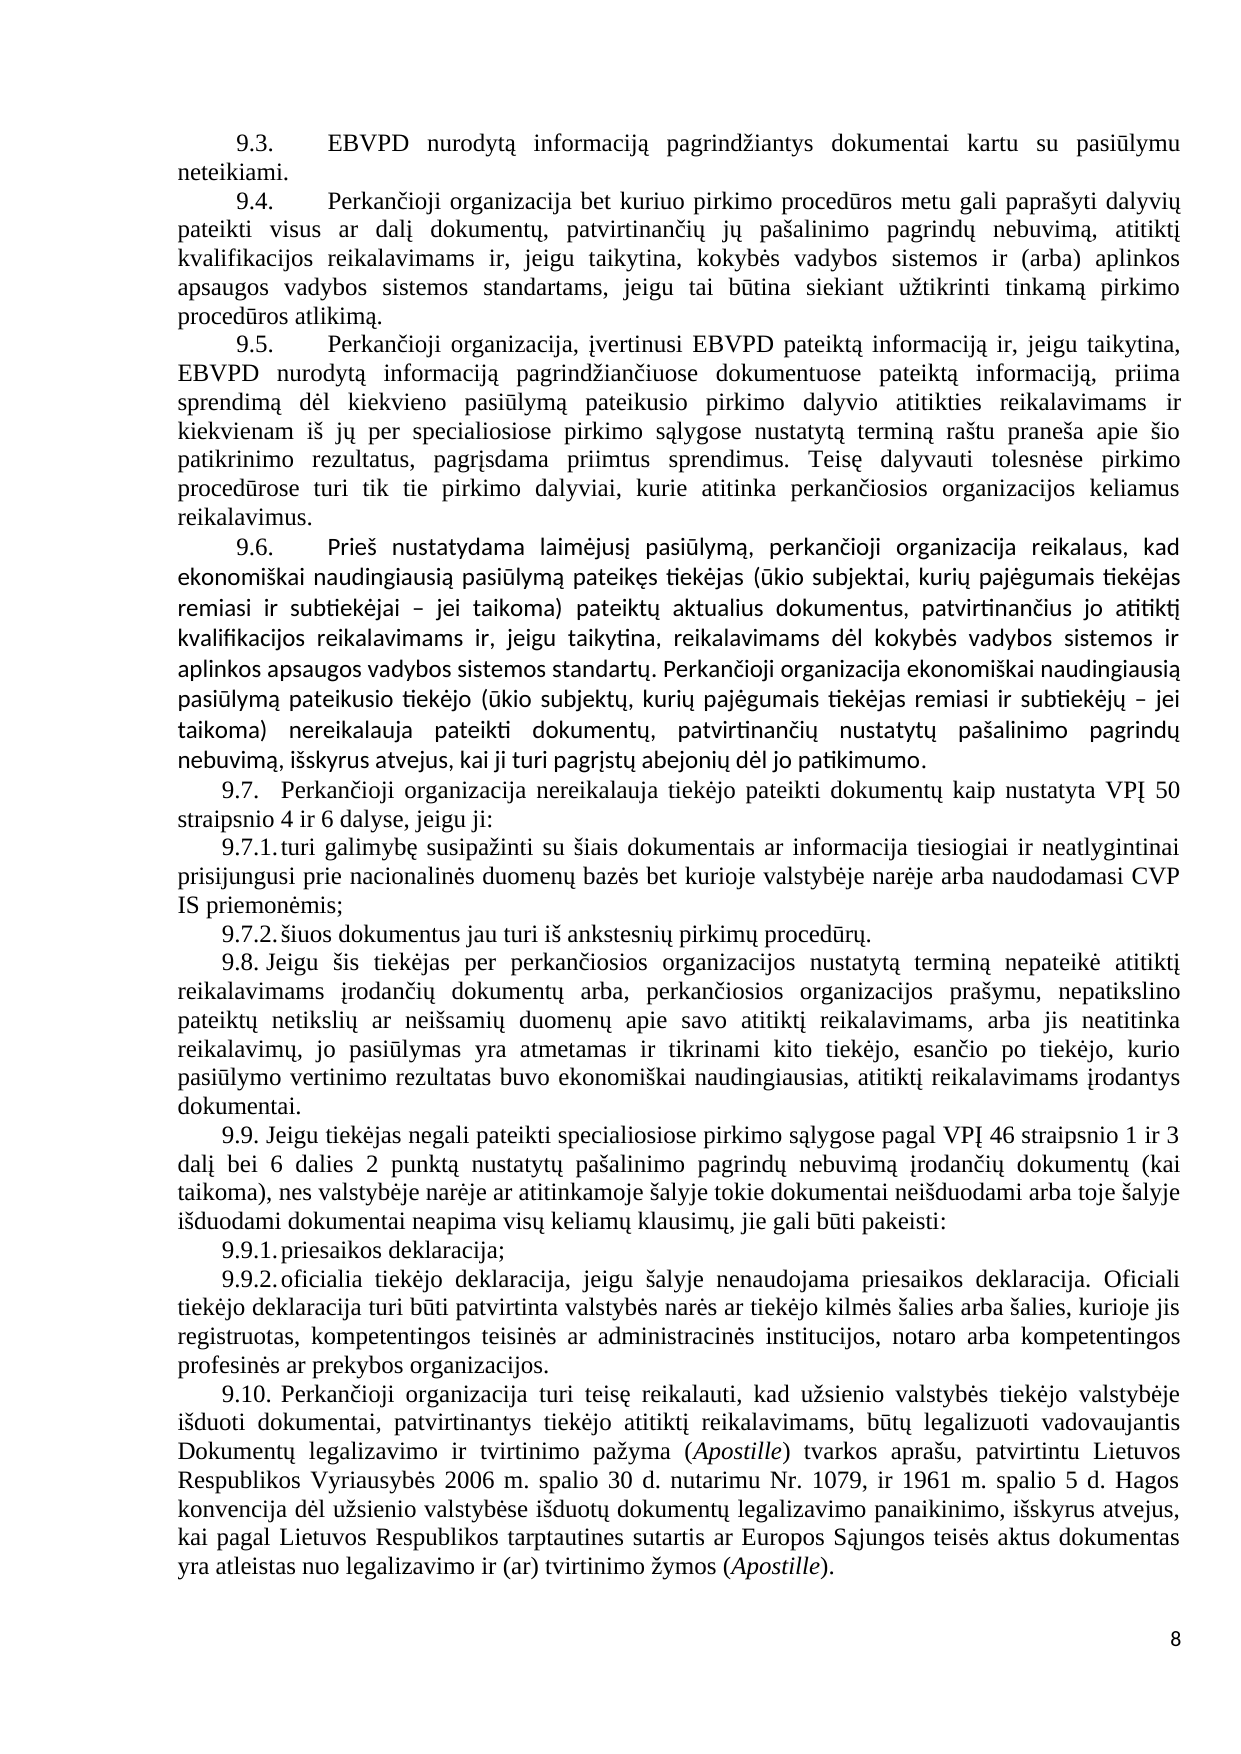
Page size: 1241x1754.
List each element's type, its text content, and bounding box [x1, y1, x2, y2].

list Perkančioji organizacija nereikalauja tiekėjo pateikti dokumentų kaip nustatyta VPĮ 50 straipsnio 4 ir 6 dalyse, jeigu ji: [177, 775, 1181, 832]
list Jeigu šis tiekėjas per perkančiosios organizacijos nustatytą terminą nepateikė atitiktį reikalavimams įrodančių dokumentų arba, perkančiosios organizacijos prašymu, nepatikslino pateiktų netikslių ar neišsamių duomenų apie savo atitiktį reikalavimams, arba jis neatitinka reikalavimų, jo pasiūlymas yra atmetamas ir tikrinami kito tiekėjo, esančio po tiekėjo, kurio pasiūlymo vertinimo rezultatas buvo ekonomiškai naudingiausias, atitiktį reikalavimams įrodantys dokumentai. [177, 947, 1181, 1120]
list oficialia tiekėjo deklaracija, jeigu šalyje nenaudojama priesaikos deklaracija. Oficiali tiekėjo deklaracija turi būti patvirtinta valstybės narės ar tiekėjo kilmės šalies arba šalies, kurioje jis registruotas, kompetentingos teisinės ar administracinės institucijos, notaro arba kompetentingos profesinės ar prekybos organizacijos. [177, 1264, 1181, 1379]
list Prieš nustatydama laimėjusį pasiūlymą, perkančioji organizacija reikalaus, kad ekonomiškai naudingiausią pasiūlymą pateikęs tiekėjas (ūkio subjektai, kurių pajėgumais tiekėjas remiasi ir subtiekėjai – jei taikoma) pateiktų aktualius dokumentus, patvirtinančius jo atitiktį kvalifikacijos reikalavimams ir, jeigu taikytina, reikalavimams dėl kokybės vadybos sistemos ir aplinkos apsaugos vadybos sistemos standartų. Perkančioji organizacija ekonomiškai naudingiausią pasiūlymą pateikusio tiekėjo (ūkio subjektų, kurių pajėgumais tiekėjas remiasi ir subtiekėjų – jei taikoma) nereikalauja pateikti dokumentų, patvirtinančių nustatytų pašalinimo pagrindų nebuvimą, išskyrus atvejus, kai ji turi pagrįstų abejonių dėl jo patikimumo. [177, 531, 1181, 775]
list Perkančioji organizacija turi teisę reikalauti, kad užsienio valstybės tiekėjo valstybėje išduoti dokumentai, patvirtinantys tiekėjo atitiktį reikalavimams, būtų legalizuoti vadovaujantis Dokumentų legalizavimo ir tvirtinimo pažyma (Apostille) tvarkos aprašu, patvirtintu Lietuvos Respublikos Vyriausybės 2006 m. spalio 30 d. nutarimu Nr. 1079, ir 1961 m. spalio 5 d. Hagos konvencija dėl užsienio valstybėse išduotų dokumentų legalizavimo panaikinimo, išskyrus atvejus, kai pagal Lietuvos Respublikos tarptautines sutartis ar Europos Sąjungos teisės aktus dokumentas yra atleistas nuo legalizavimo ir (ar) tvirtinimo žymos (Apostille). [177, 1379, 1181, 1580]
list EBVPD nurodytą informaciją pagrindžiantys dokumentai kartu su pasiūlymu neteikiami. [177, 128, 1181, 186]
list šiuos dokumentus jau turi iš ankstesnių pirkimų procedūrų. [177, 919, 1181, 947]
list priesaikos deklaracija; [222, 1235, 1181, 1264]
list Jeigu tiekėjas negali pateikti specialiosiose pirkimo sąlygose pagal VPĮ 46 straipsnio 1 ir 3 dalį bei 6 dalies 2 punktą nustatytų pašalinimo pagrindų nebuvimą įrodančių dokumentų (kai taikoma), nes valstybėje narėje ar atitinkamoje šalyje tokie dokumentai neišduodami arba toje šalyje išduodami dokumentai neapima visų keliamų klausimų, jie gali būti pakeisti: [177, 1120, 1181, 1235]
list Perkančioji organizacija bet kuriuo pirkimo procedūros metu gali paprašyti dalyvių pateikti visus ar dalį dokumentų, patvirtinančių jų pašalinimo pagrindų nebuvimą, atitiktį kvalifikacijos reikalavimams ir, jeigu taikytina, kokybės vadybos sistemos ir (arba) aplinkos apsaugos vadybos sistemos standartams, jeigu tai būtina siekiant užtikrinti tinkamą pirkimo procedūros atlikimą. [177, 186, 1181, 329]
list turi galimybę susipažinti su šiais dokumentais ar informacija tiesiogiai ir neatlygintinai prisijungusi prie nacionalinės duomenų bazės bet kurioje valstybėje narėje arba naudodamasi CVP IS priemonėmis; [177, 832, 1181, 919]
list Perkančioji organizacija, įvertinusi EBVPD pateiktą informaciją ir, jeigu taikytina, EBVPD nurodytą informaciją pagrindžiančiuose dokumentuose pateiktą informaciją, priima sprendimą dėl kiekvieno pasiūlymą pateikusio pirkimo dalyvio atitikties reikalavimams ir kiekvienam iš jų per specialiosiose pirkimo sąlygose nustatytą terminą raštu praneša apie šio patikrinimo rezultatus, pagrįsdama priimtus sprendimus. Teisę dalyvauti tolesnėse pirkimo procedūrose turi tik tie pirkimo dalyviai, kurie atitinka perkančiosios organizacijos keliamus reikalavimus. [177, 329, 1181, 531]
